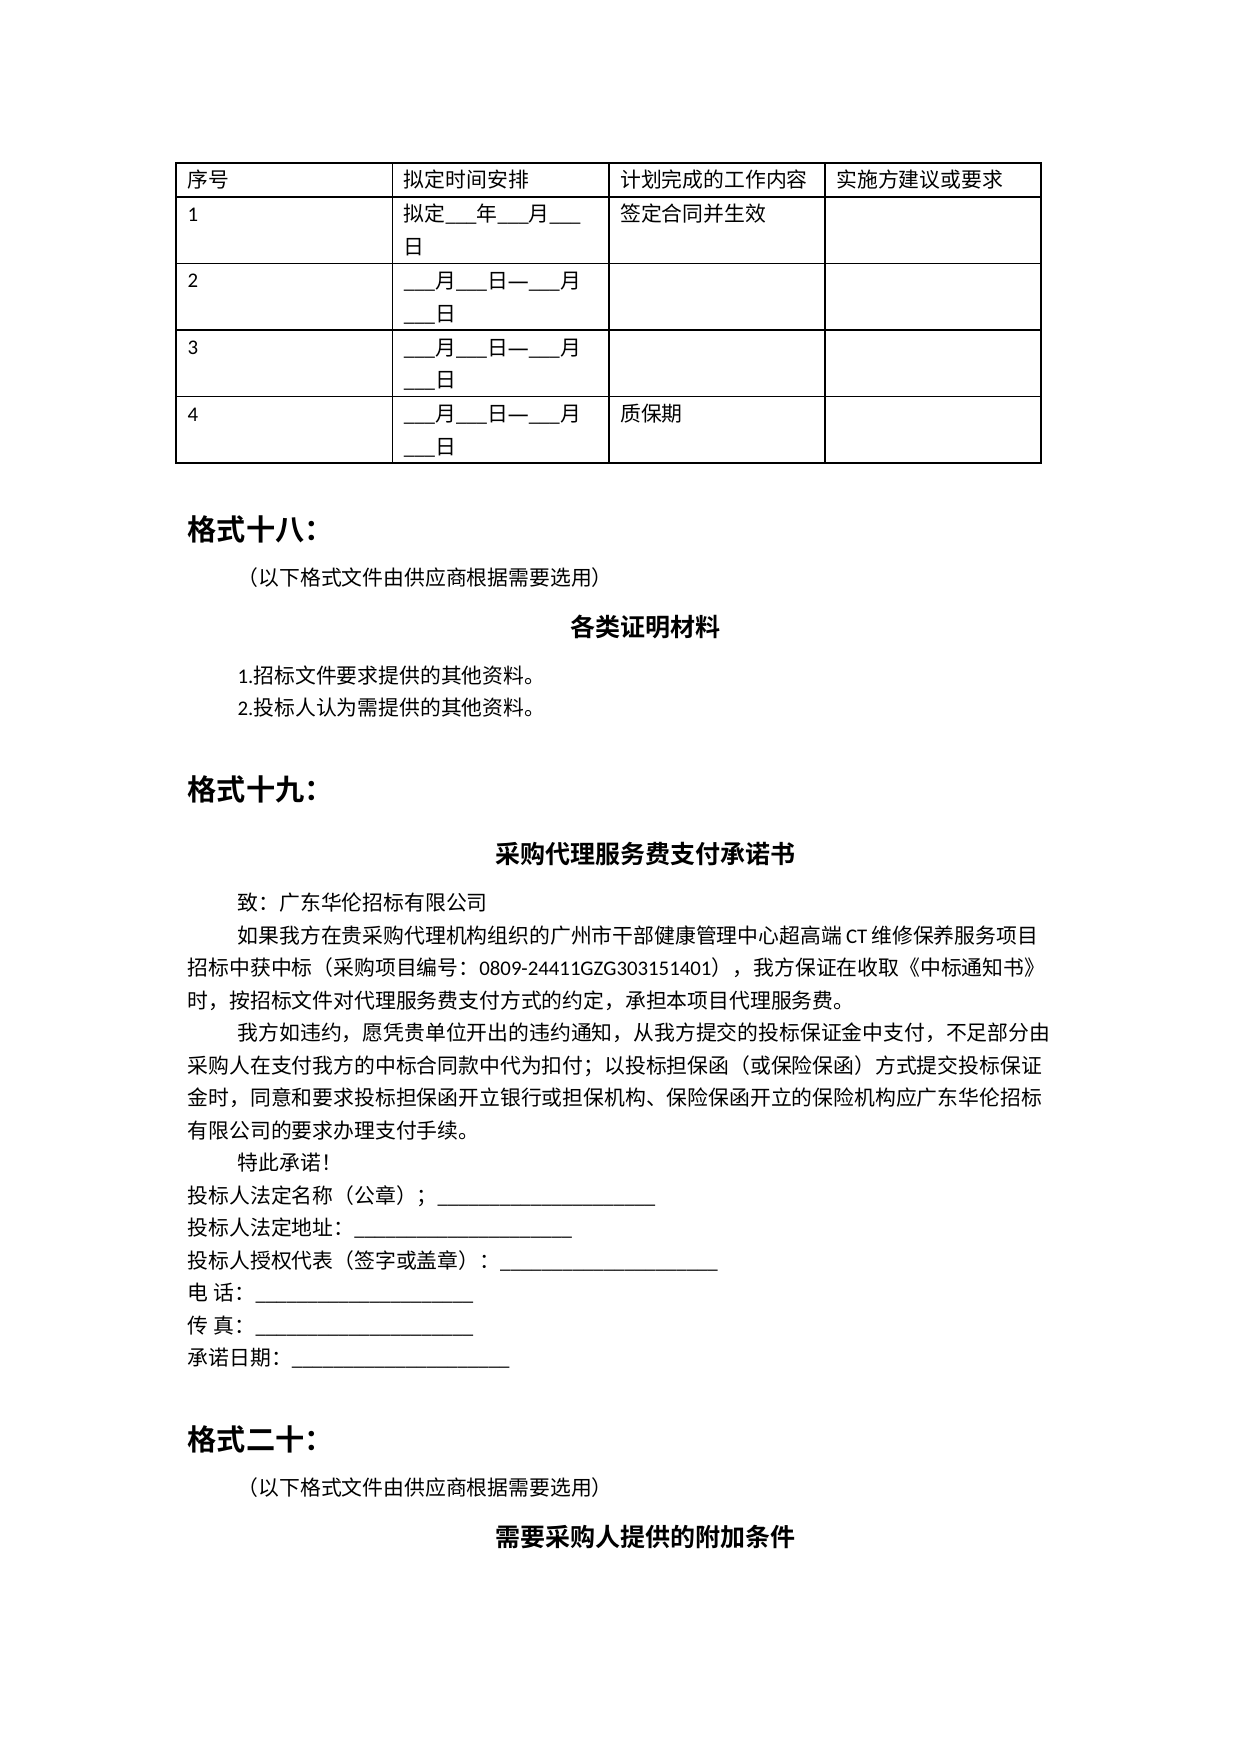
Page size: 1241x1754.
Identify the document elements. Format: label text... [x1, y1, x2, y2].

table_cell 3 [177, 331, 392, 396]
table_cell 拟定___年___月___日 [393, 198, 608, 263]
table_cell 1 [177, 198, 392, 263]
table_header 拟定时间安排 [393, 164, 608, 196]
table_cell [826, 264, 1040, 329]
text 特此承诺！ [187, 1146, 1053, 1179]
table_header 计划完成的工作内容 [610, 164, 824, 196]
table_cell ___月___日—___月___日 [393, 264, 608, 329]
text 各类证明材料 [187, 594, 1053, 659]
text 传 真：_____________________ [187, 1309, 1053, 1341]
table_header 序号 [177, 164, 392, 196]
text 投标人法定名称（公章）；_____________________ [187, 1179, 1053, 1211]
table_cell 签定合同并生效 [610, 198, 824, 263]
text 电 话：_____________________ [187, 1276, 1053, 1309]
text 承诺日期：_____________________ [187, 1341, 1053, 1374]
text 如果我方在贵采购代理机构组织的广州市干部健康管理中心超高端CT维修保养服务项目招标中获中标（采购项目编号：0809-24411GZG303151401），我方保证在收取《中标通知书》时，按招标文件对代理服务费支付方式的约定，承担本项目代理服务费。 [187, 919, 1053, 1016]
table_cell [610, 264, 824, 329]
text 致：广东华伦招标有限公司 [187, 886, 1053, 919]
table_cell [826, 397, 1040, 462]
text 2.投标人认为需提供的其他资料。 [187, 691, 1053, 724]
text 1.招标文件要求提供的其他资料。 [187, 659, 1053, 691]
text 我方如违约，愿凭贵单位开出的违约通知，从我方提交的投标保证金中支付，不足部分由采购人在支付我方的中标合同款中代为扣付；以投标担保函（或保险保函）方式提交投标保证金时，同意和要求投标担保函开立银行或担保机构、保险保函开立的保险机构应广东华伦招标有限公司的要求办理支付手续。 [187, 1016, 1053, 1146]
table_cell ___月___日—___月___日 [393, 397, 608, 462]
table_cell [826, 198, 1040, 263]
text （以下格式文件由供应商根据需要选用） [187, 1471, 1053, 1504]
table_cell [610, 331, 824, 396]
table_cell ___月___日—___月___日 [393, 331, 608, 396]
table_header 实施方建议或要求 [826, 164, 1040, 196]
table_cell 4 [177, 397, 392, 462]
text （以下格式文件由供应商根据需要选用） [187, 561, 1053, 594]
table_cell [826, 331, 1040, 396]
table_cell 2 [177, 264, 392, 329]
text 格式十九： [187, 756, 1053, 821]
text 投标人授权代表（签字或盖章）：_____________________ [187, 1244, 1053, 1276]
text 采购代理服务费支付承诺书 [187, 821, 1053, 886]
text 投标人法定地址：_____________________ [187, 1211, 1053, 1244]
text 格式二十： [187, 1406, 1053, 1471]
text 需要采购人提供的附加条件 [187, 1504, 1053, 1569]
text 格式十八： [187, 496, 1053, 561]
table_cell 质保期 [610, 397, 824, 462]
